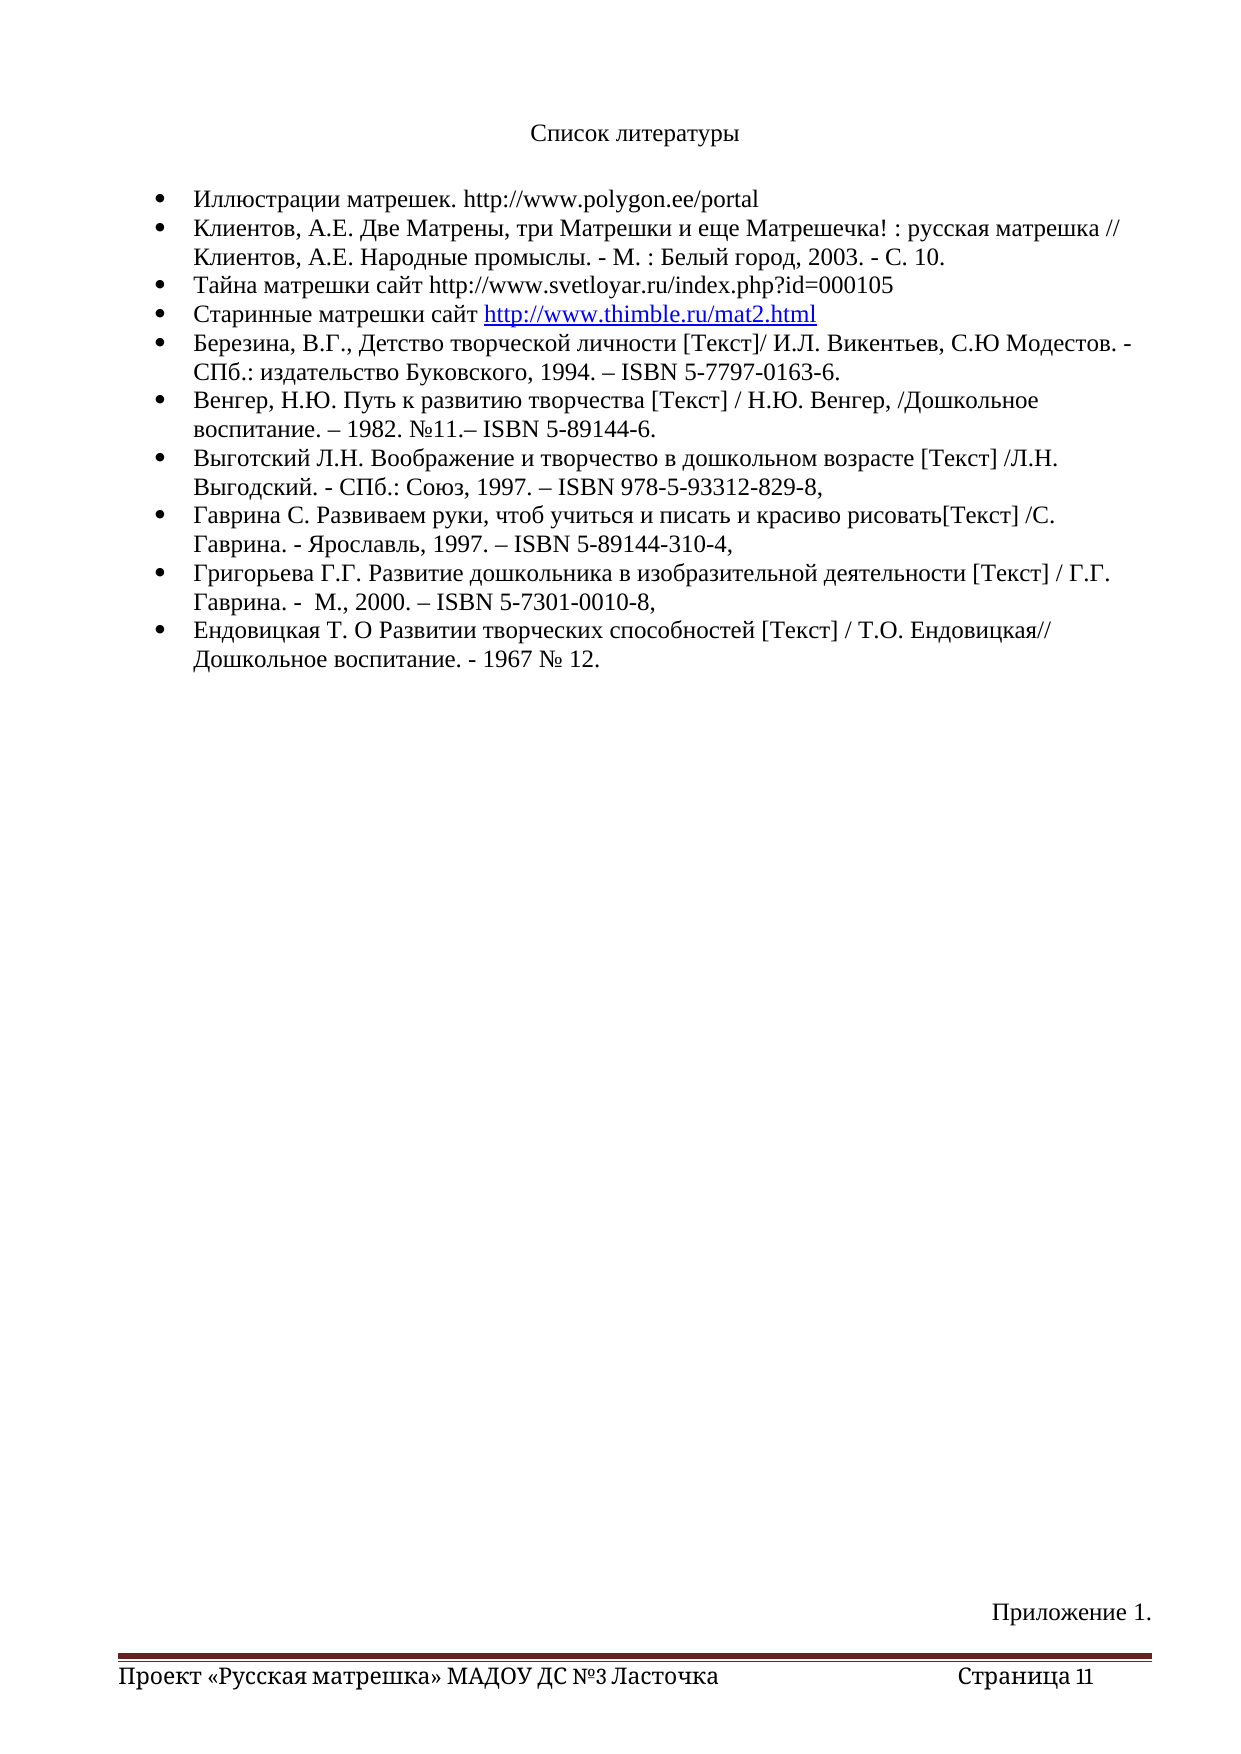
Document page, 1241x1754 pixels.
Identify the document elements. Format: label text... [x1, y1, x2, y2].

list Григорьева Г.Г. Развитие дошкольника в изобразительной деятельности [Текст] / Г.Г. Гаврина. - М., 2000. – ISBN 5-7301-0010-8, [156, 558, 1152, 615]
list Венгер, Н.Ю. Путь к развитию творчества [Текст] / Н.Ю. Венгер, /Дошкольное воспитание. – 1982. №11.– ISBN 5-89144-6. [156, 385, 1152, 443]
text Список литературы [118, 118, 1152, 147]
list Ендовицкая Т. О Развитии творческих способностей [Текст] / Т.О. Ендовицкая// Дошкольное воспитание. - 1967 № 12. [156, 615, 1152, 673]
list Березина, В.Г., Детство творческой личности [Текст]/ И.Л. Викентьев, С.Ю Модестов. - СПб.: издательство Буковского, 1994. – ISBN 5-7797-0163-6. [156, 328, 1152, 385]
list Тайна матрешки сайт http://www.svetloyar.ru/index.php?id=000105 [156, 270, 1152, 299]
list Клиентов, А.Е. Две Матрены, три Матрешки и еще Матрешечка! : русская матрешка // Клиентов, А.Е. Народные промыслы. - М. : Белый город, 2003. - С. 10. [156, 213, 1152, 270]
list Старинные матрешки сайт http://www.thimble.ru/mat2.html [156, 299, 1152, 328]
list Гаврина С. Развиваем руки, чтоб учиться и писать и красиво рисовать[Текст] /С. Гаврина. - Ярославль, 1997. – ISBN 5-89144-310-4, [156, 500, 1152, 558]
list Выготский Л.Н. Воображение и творчество в дошкольном возрасте [Текст] /Л.Н. Выгодский. - СПб.: Союз, 1997. – ISBN 978-5-93312-829-8, [156, 443, 1152, 500]
text Приложение 1. [118, 1597, 1152, 1626]
list Иллюстрации матрешек. http://www.polygon.ee/portal [156, 184, 1152, 213]
